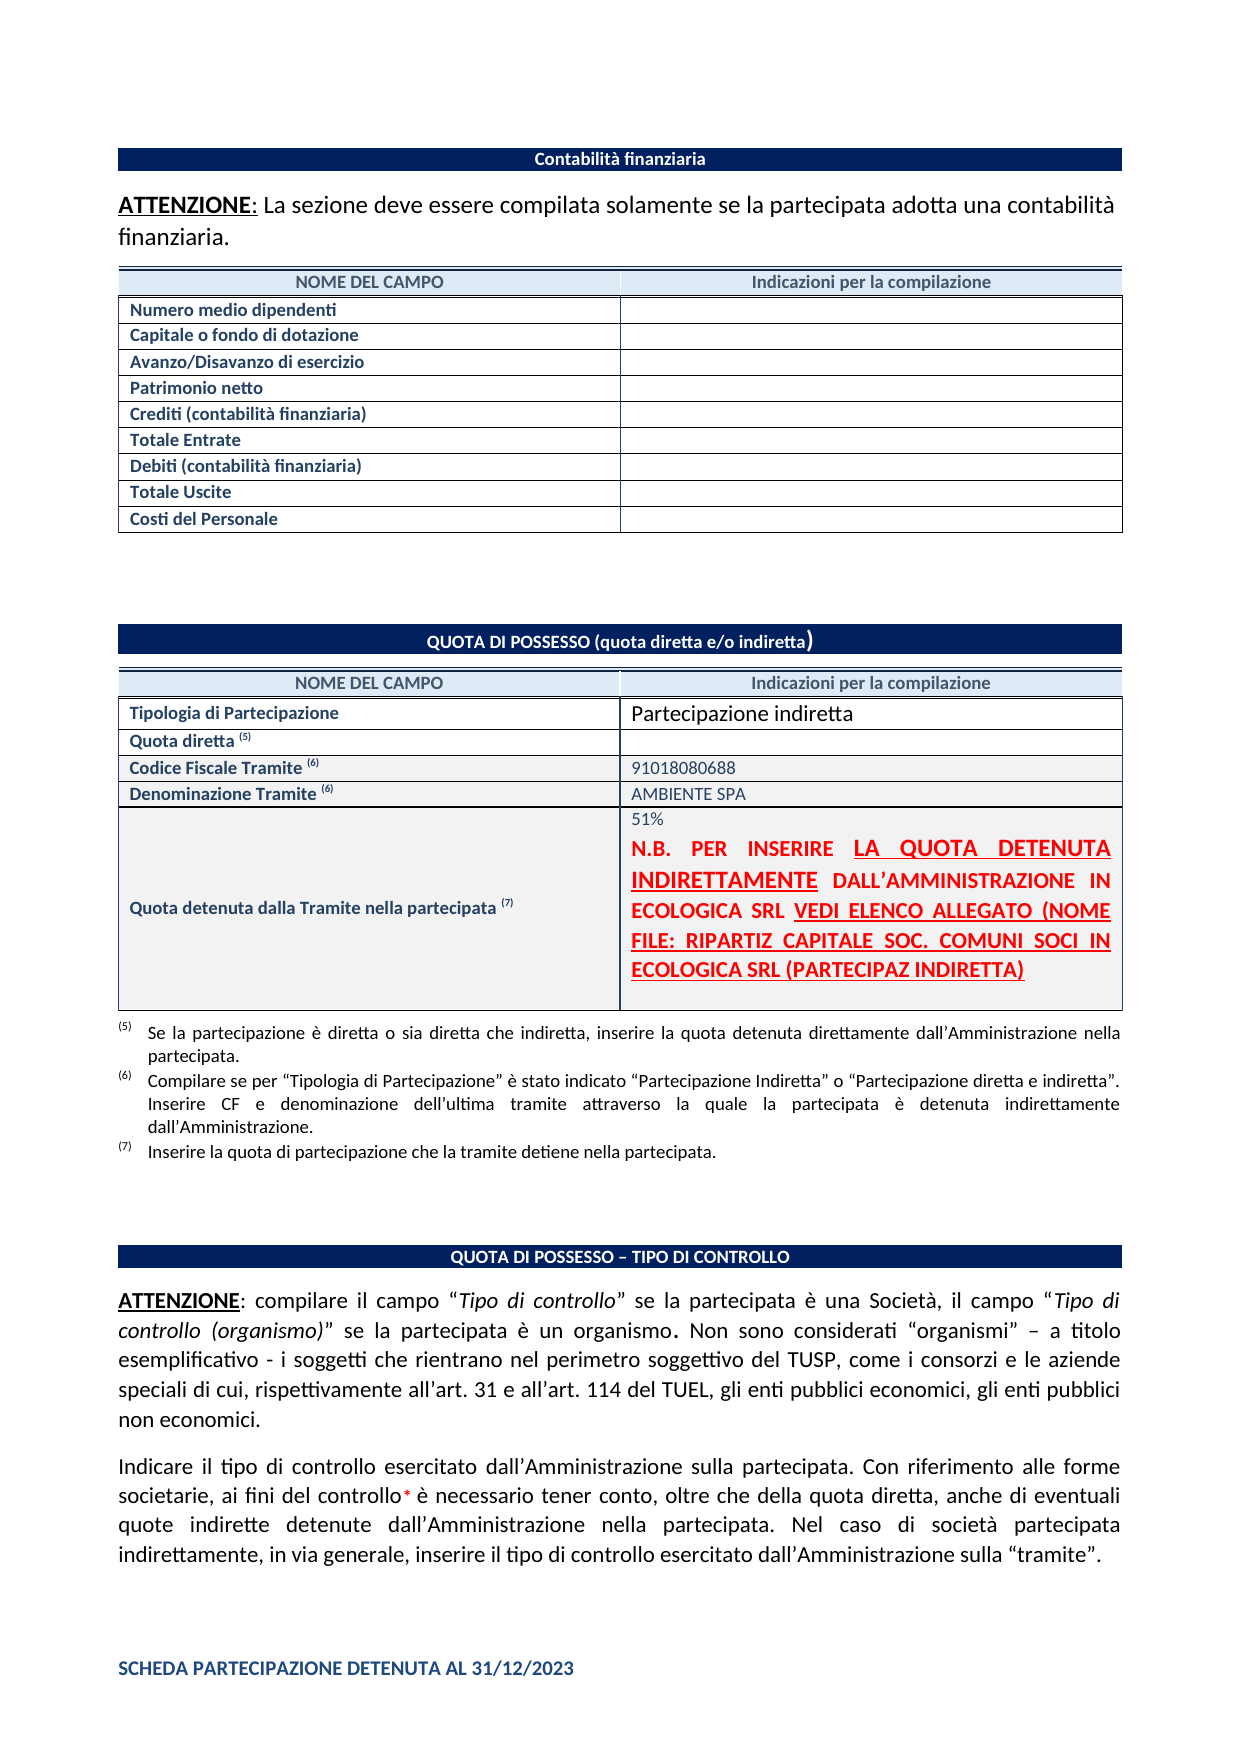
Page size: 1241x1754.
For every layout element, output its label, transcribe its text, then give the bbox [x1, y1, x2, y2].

table_cell Costi del Personale [119, 507, 620, 532]
text ATTENZIONE: compilare il campo “Tipo di controllo” se la partecipata è una Società, il campo “Tipo di controllo (organismo)” se la partecipata è un organismo. Non sono considerati “organismi” – a titolo esemplificativo - i soggetti che rientrano nel perimetro soggettivo del TUSP, come i consorzi e le aziende speciali di cui, rispettivamente all’art. 31 e all’art. 114 del TUEL, gli enti pubblici economici, gli enti pubblici non economici. [118, 1286, 1122, 1433]
table_cell Codice Fiscale Tramite (6) [119, 756, 619, 781]
table_cell Quota diretta (5) [119, 730, 619, 754]
text QUOTA DI POSSESSO (quota diretta e/o indiretta) [118, 624, 1122, 654]
table_cell [621, 428, 1122, 453]
table_cell [621, 350, 1122, 375]
table_cell Crediti (contabilità finanziaria) [119, 402, 620, 427]
table_cell [621, 507, 1122, 532]
table_cell [621, 298, 1122, 323]
table_cell [621, 402, 1122, 427]
text Indicare il tipo di controllo esercitato dall’Amministrazione sulla partecipata. Con riferimento alle forme societarie, ai fini del controllo* è necessario tener conto, oltre che della quota diretta, anche di eventuali quote indirette detenute dall’Amministrazione nella partecipata. Nel caso di società partecipata indirettamente, in via generale, inserire il tipo di controllo esercitato dall’Amministrazione sulla “tramite”. [118, 1451, 1122, 1568]
table_header Indicazioni per la compilazione [621, 672, 1122, 696]
list Compilare se per “Tipologia di Partecipazione” è stato indicato “Partecipazione Indiretta” o “Partecipazione diretta e indiretta”. Inserire CF e denominazione dell’ultima tramite attraverso la quale la partecipata è detenuta indirettamente dall’Amministrazione. [118, 1067, 1122, 1138]
text QUOTA DI POSSESSO – TIPO DI CONTROLLO [118, 1245, 1122, 1268]
table_cell AMBIENTE SPA [621, 782, 1122, 806]
table_cell Quota detenuta dalla Tramite nella partecipata (7) [119, 808, 619, 1009]
table_cell Totale Entrate [119, 428, 620, 453]
text Contabilità finanziaria [118, 148, 1122, 171]
table_header NOME DEL CAMPO [119, 672, 619, 696]
text ATTENZIONE: La sezione deve essere compilata solamente se la partecipata adotta una contabilità finanziaria. [118, 189, 1122, 252]
table_cell [621, 454, 1122, 479]
table_cell [621, 481, 1122, 506]
table_cell Tipologia di Partecipazione [119, 699, 619, 729]
table_cell Avanzo/Disavanzo di esercizio [119, 350, 620, 375]
table_cell Debiti (contabilità finanziaria) [119, 454, 620, 479]
table_cell 91018080688 [621, 756, 1122, 781]
table_cell 51% N.B. PER INSERIRE LA QUOTA DETENUTA INDIRETTAMENTE DALL’AMMINISTRAZIONE IN ECOLOGICA SRL VEDI ELENCO ALLEGATO (NOME FILE: RIPARTIZ CAPITALE SOC. COMUNI SOCI IN ECOLOGICA SRL (PARTECIPAZ INDIRETTA) [621, 808, 1122, 1009]
list Inserire la quota di partecipazione che la tramite detiene nella partecipata. [118, 1138, 1122, 1164]
table_header NOME DEL CAMPO [119, 271, 620, 295]
table_cell Numero medio dipendenti [119, 298, 620, 323]
table_cell [621, 324, 1122, 349]
table_cell [621, 730, 1122, 754]
table_cell [621, 376, 1122, 401]
list Se la partecipazione è diretta o sia diretta che indiretta, inserire la quota detenuta direttamente dall’Amministrazione nella partecipata. [118, 1019, 1122, 1067]
table_cell Denominazione Tramite (6) [119, 782, 619, 806]
table_cell Patrimonio netto [119, 376, 620, 401]
table_header Indicazioni per la compilazione [621, 271, 1122, 295]
table_cell Capitale o fondo di dotazione [119, 324, 620, 349]
table_cell Totale Uscite [119, 481, 620, 506]
